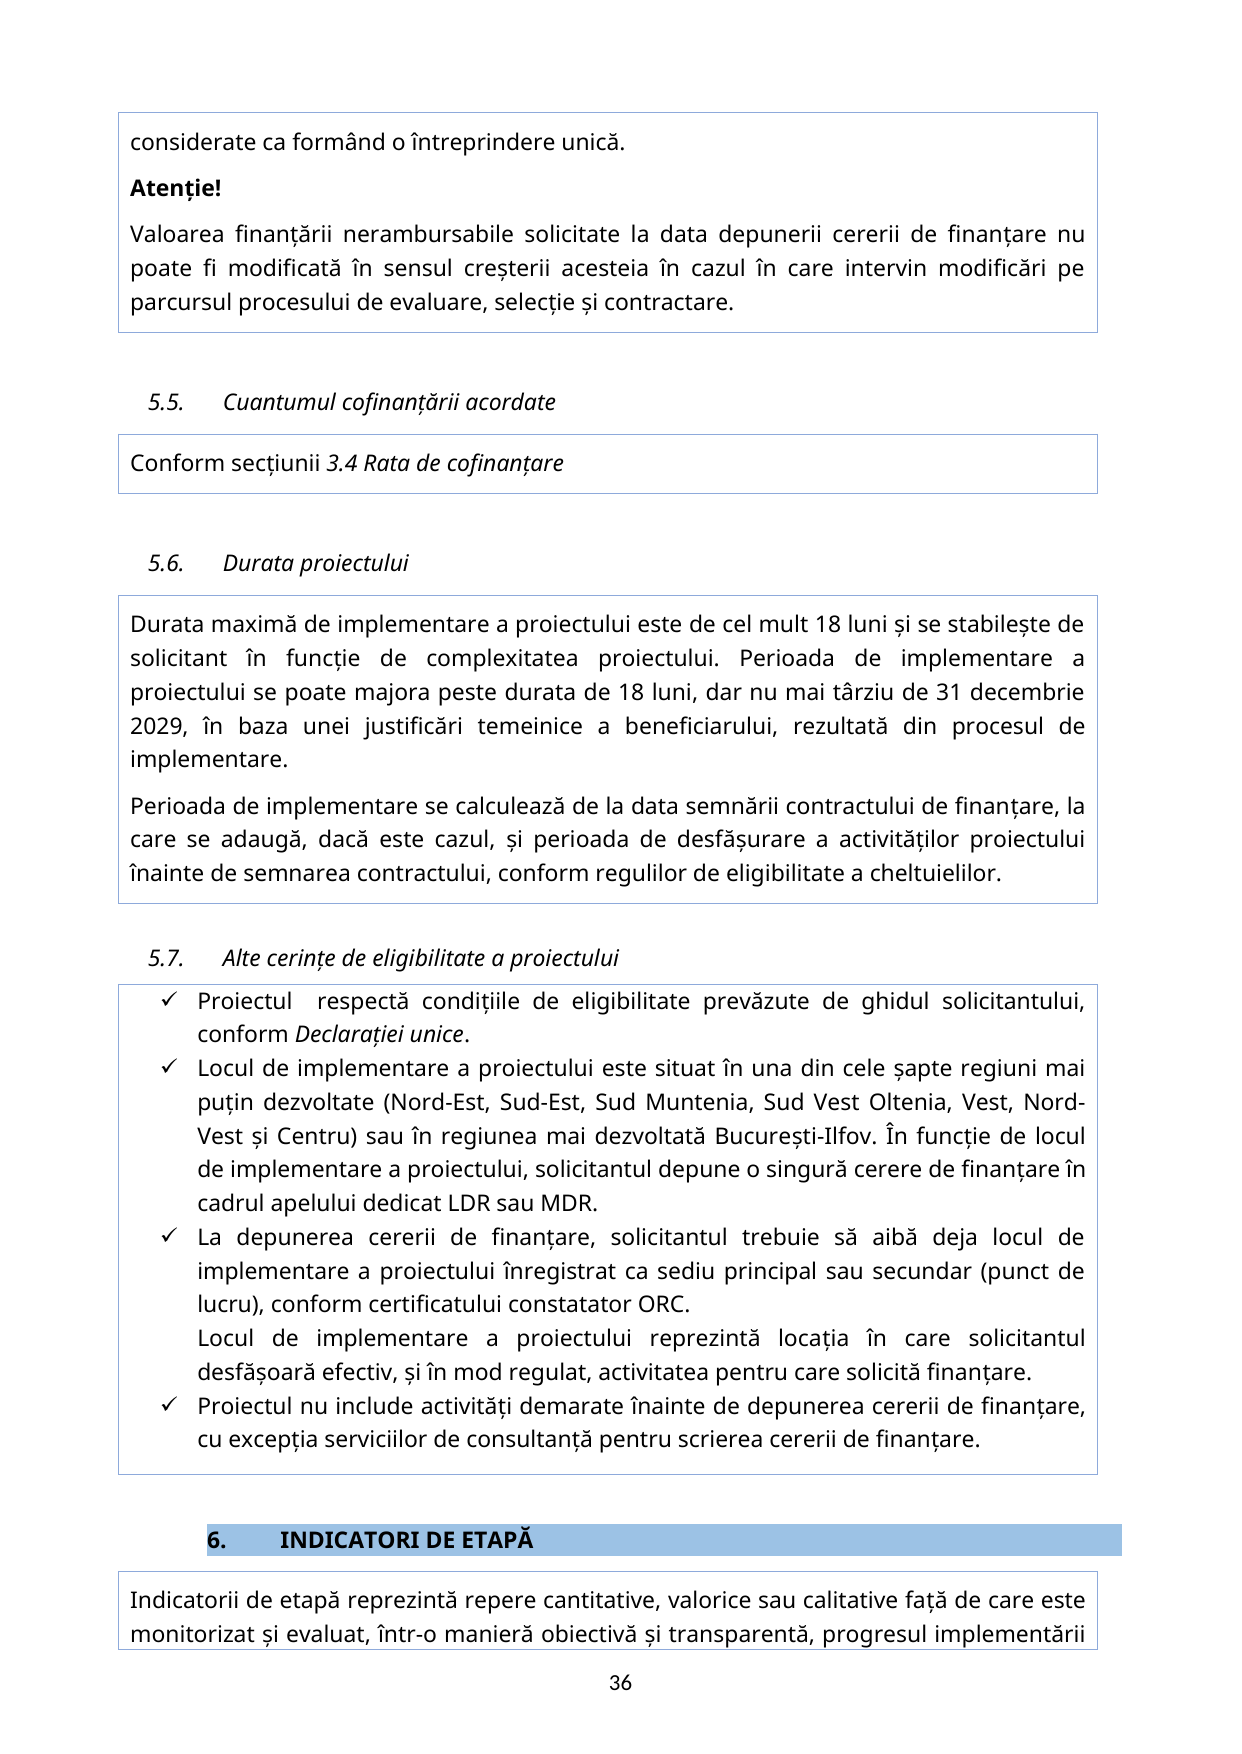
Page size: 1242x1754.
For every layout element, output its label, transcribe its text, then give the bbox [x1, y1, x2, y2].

subtitle Durata proiectului [148, 531, 1122, 582]
subtitle INDICATORI DE ETAPĂ [207, 1524, 1122, 1556]
subtitle Alte cerințe de eligibilitate a proiectului [148, 942, 1122, 973]
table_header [119, 1572, 1097, 1649]
subtitle Cuantumul cofinanțării acordate [148, 370, 1122, 421]
table_header Durata maximă de implementare a proiectului este de cel mult 18 luni și se stabilește de solicitant în funcție de complexitatea proiectului. Perioada de implementare a proiectului se poate majora peste durata de 18 luni, dar nu mai târziu de 31 decembrie 2029, în baza unei justificări temeinice a beneficiarului, rezultată din procesul de implementare. Perioada de implementare se calculează de la data semnării contractului de finanțare, la care se adaugă, dacă este cazul, şi perioada de desfăşurare a activităţilor proiectului înainte de semnarea contractului, conform regulilor de eligibilitate a cheltuielilor. [119, 596, 1097, 903]
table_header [119, 113, 1097, 332]
table_header Conform secțiunii 3.4 Rata de cofinanțare [119, 435, 1097, 493]
table_header Proiectul respectă condițiile de eligibilitate prevăzute de ghidul solicitantului, conform Declarației unice. Locul de implementare a proiectului este situat în una din cele șapte regiuni mai puțin dezvoltate (Nord-Est, Sud-Est, Sud Muntenia, Sud Vest Oltenia, Vest, Nord-Vest și Centru) sau în regiunea mai dezvoltată Bucureşti-Ilfov. În funcție de locul de implementare a proiectului, solicitantul depune o singură cerere de finanțare în cadrul apelului dedicat LDR sau MDR. La depunerea cererii de finanţare, solicitantul trebuie să aibă deja locul de implementare a proiectului înregistrat ca sediu principal sau secundar (punct de lucru), conform certificatului constatator ORC. Locul de implementare a proiectului reprezintă locația în care solicitantul desfășoară efectiv, și în mod regulat, activitatea pentru care solicită finanțare. Proiectul nu include activități demarate înainte de depunerea cererii de finanțare, cu excepția serviciilor de consultanță pentru scrierea cererii de finanțare. [119, 985, 1097, 1473]
